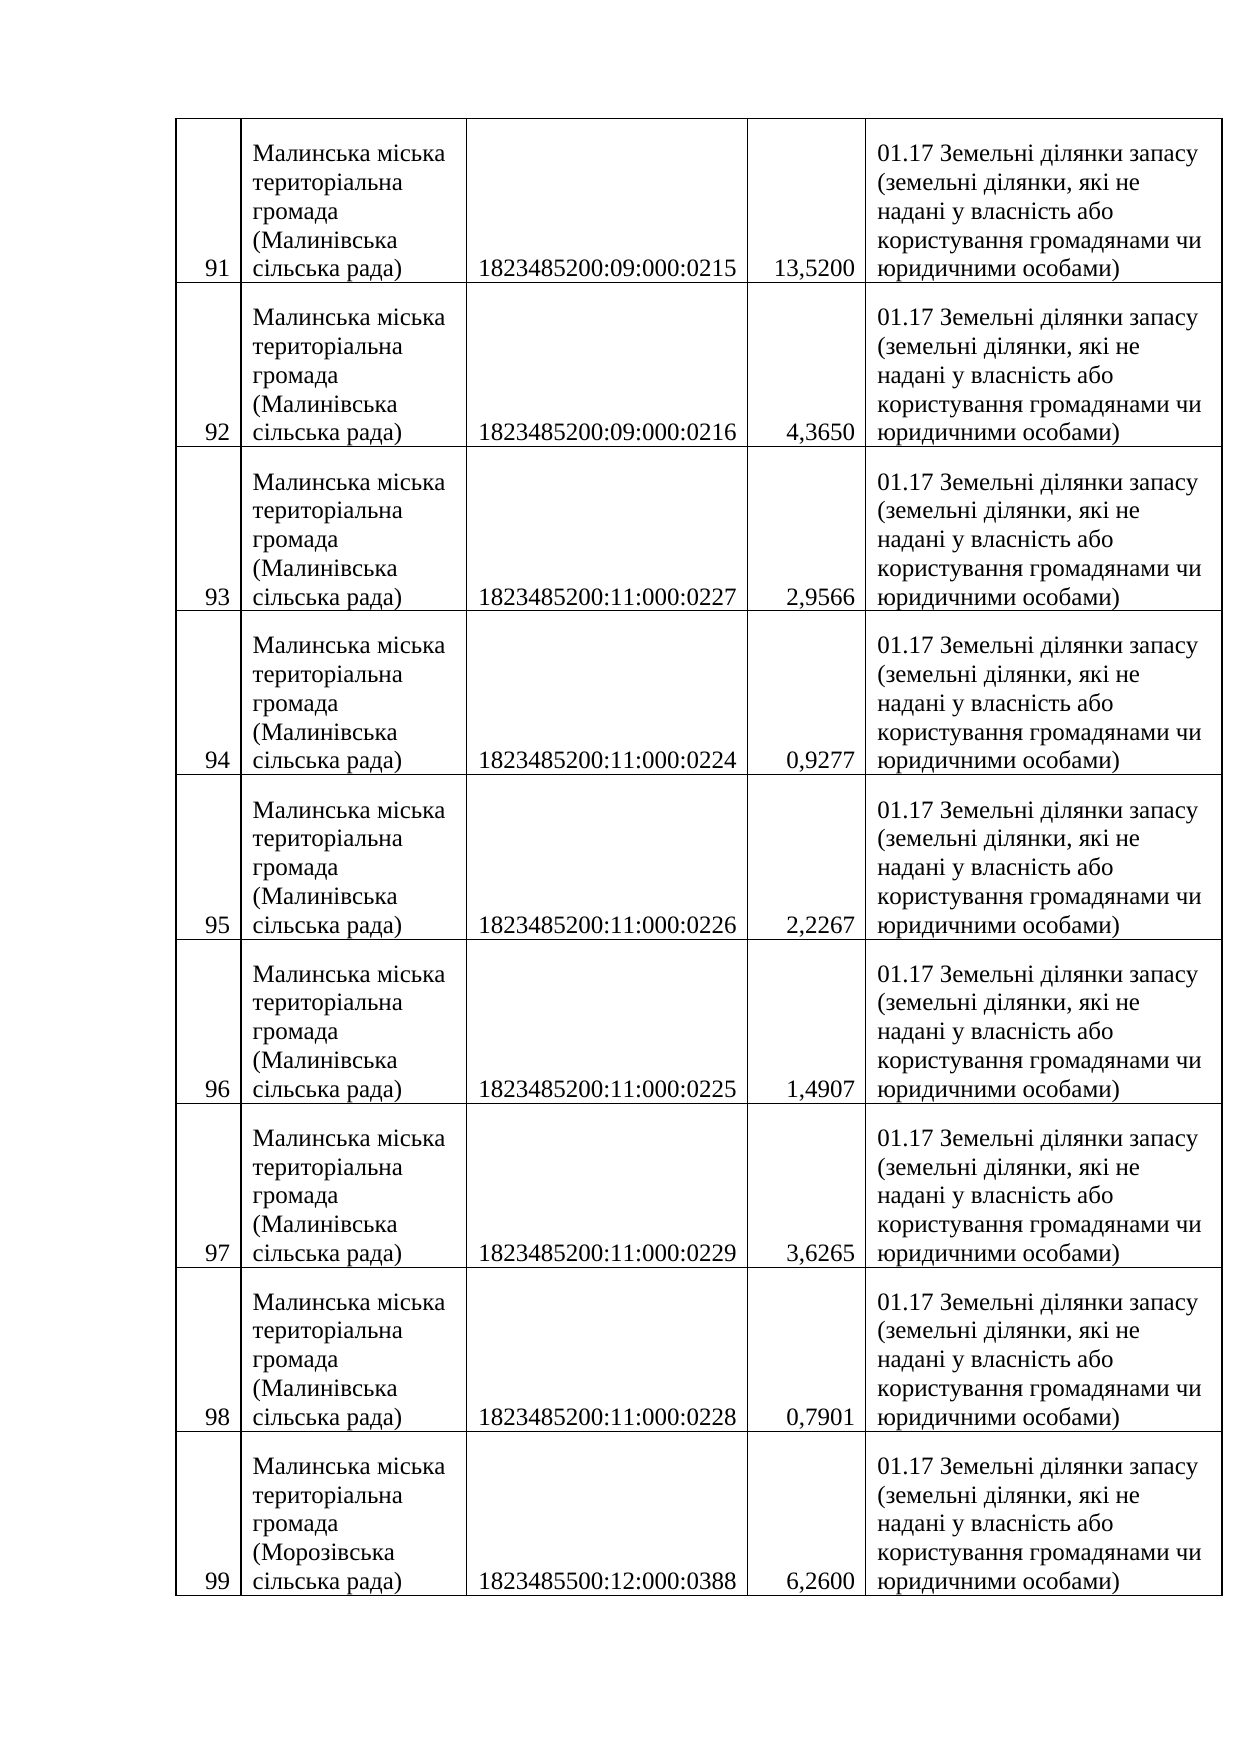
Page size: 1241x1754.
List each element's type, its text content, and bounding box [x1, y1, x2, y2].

table_cell 99 [177, 1432, 240, 1595]
table_cell 6,2600 [748, 1432, 865, 1595]
table_cell 3,6265 [748, 1104, 865, 1267]
table_cell 01.17 Земельні ділянки запасу (земельні ділянки, які не надані у власність або користування громадянами чи юридичними особами) [866, 775, 1221, 938]
table_cell 97 [177, 1104, 240, 1267]
table_cell 2,9566 [748, 447, 865, 610]
table_cell 1823485200:11:000:0227 [467, 447, 747, 610]
table_cell Малинська міська територіальна громада (Малинівська сільська рада) [242, 447, 466, 610]
table_cell 4,3650 [748, 283, 865, 446]
table_cell Малинська міська територіальна громада (Малинівська сільська рада) [242, 1268, 466, 1431]
table_cell Малинська міська територіальна громада (Малинівська сільська рада) [242, 611, 466, 774]
table_cell 98 [177, 1268, 240, 1431]
table_cell 01.17 Земельні ділянки запасу (земельні ділянки, які не надані у власність або користування громадянами чи юридичними особами) [866, 447, 1221, 610]
table_cell 01.17 Земельні ділянки запасу (земельні ділянки, які не надані у власність або користування громадянами чи юридичними особами) [866, 283, 1221, 446]
table_cell 1823485200:11:000:0228 [467, 1268, 747, 1431]
table_cell 13,5200 [748, 119, 865, 282]
table_cell 91 [177, 119, 240, 282]
table_cell 93 [177, 447, 240, 610]
table_cell 95 [177, 775, 240, 938]
table_cell 1823485200:11:000:0226 [467, 775, 747, 938]
table_cell 2,2267 [748, 775, 865, 938]
table_cell 1823485200:11:000:0229 [467, 1104, 747, 1267]
table_cell 1823485200:09:000:0216 [467, 283, 747, 446]
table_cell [242, 119, 466, 282]
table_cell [866, 119, 1221, 282]
table_cell Малинська міська територіальна громада (Малинівська сільська рада) [242, 775, 466, 938]
table_cell 01.17 Земельні ділянки запасу (земельні ділянки, які не надані у власність або користування громадянами чи юридичними особами) [866, 940, 1221, 1102]
table_cell Малинська міська територіальна громада (Малинівська сільська рада) [242, 1104, 466, 1267]
table_cell 0,7901 [748, 1268, 865, 1431]
table_cell 01.17 Земельні ділянки запасу (земельні ділянки, які не надані у власність або користування громадянами чи юридичними особами) [866, 1104, 1221, 1267]
table_cell 1823485200:11:000:0225 [467, 940, 747, 1102]
table_cell 96 [177, 940, 240, 1102]
table_cell Малинська міська територіальна громада (Малинівська сільська рада) [242, 940, 466, 1102]
table_cell 1823485500:12:000:0388 [467, 1432, 747, 1595]
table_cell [866, 1432, 1221, 1595]
table_cell 92 [177, 283, 240, 446]
table_cell 94 [177, 611, 240, 774]
table_cell 1823485200:09:000:0215 [467, 119, 747, 282]
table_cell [242, 1432, 466, 1595]
table_cell 01.17 Земельні ділянки запасу (земельні ділянки, які не надані у власність або користування громадянами чи юридичними особами) [866, 1268, 1221, 1431]
table_cell 01.17 Земельні ділянки запасу (земельні ділянки, які не надані у власність або користування громадянами чи юридичними особами) [866, 611, 1221, 774]
table_cell 1,4907 [748, 940, 865, 1102]
table_cell 1823485200:11:000:0224 [467, 611, 747, 774]
table_cell Малинська міська територіальна громада (Малинівська сільська рада) [242, 283, 466, 446]
table_cell 0,9277 [748, 611, 865, 774]
